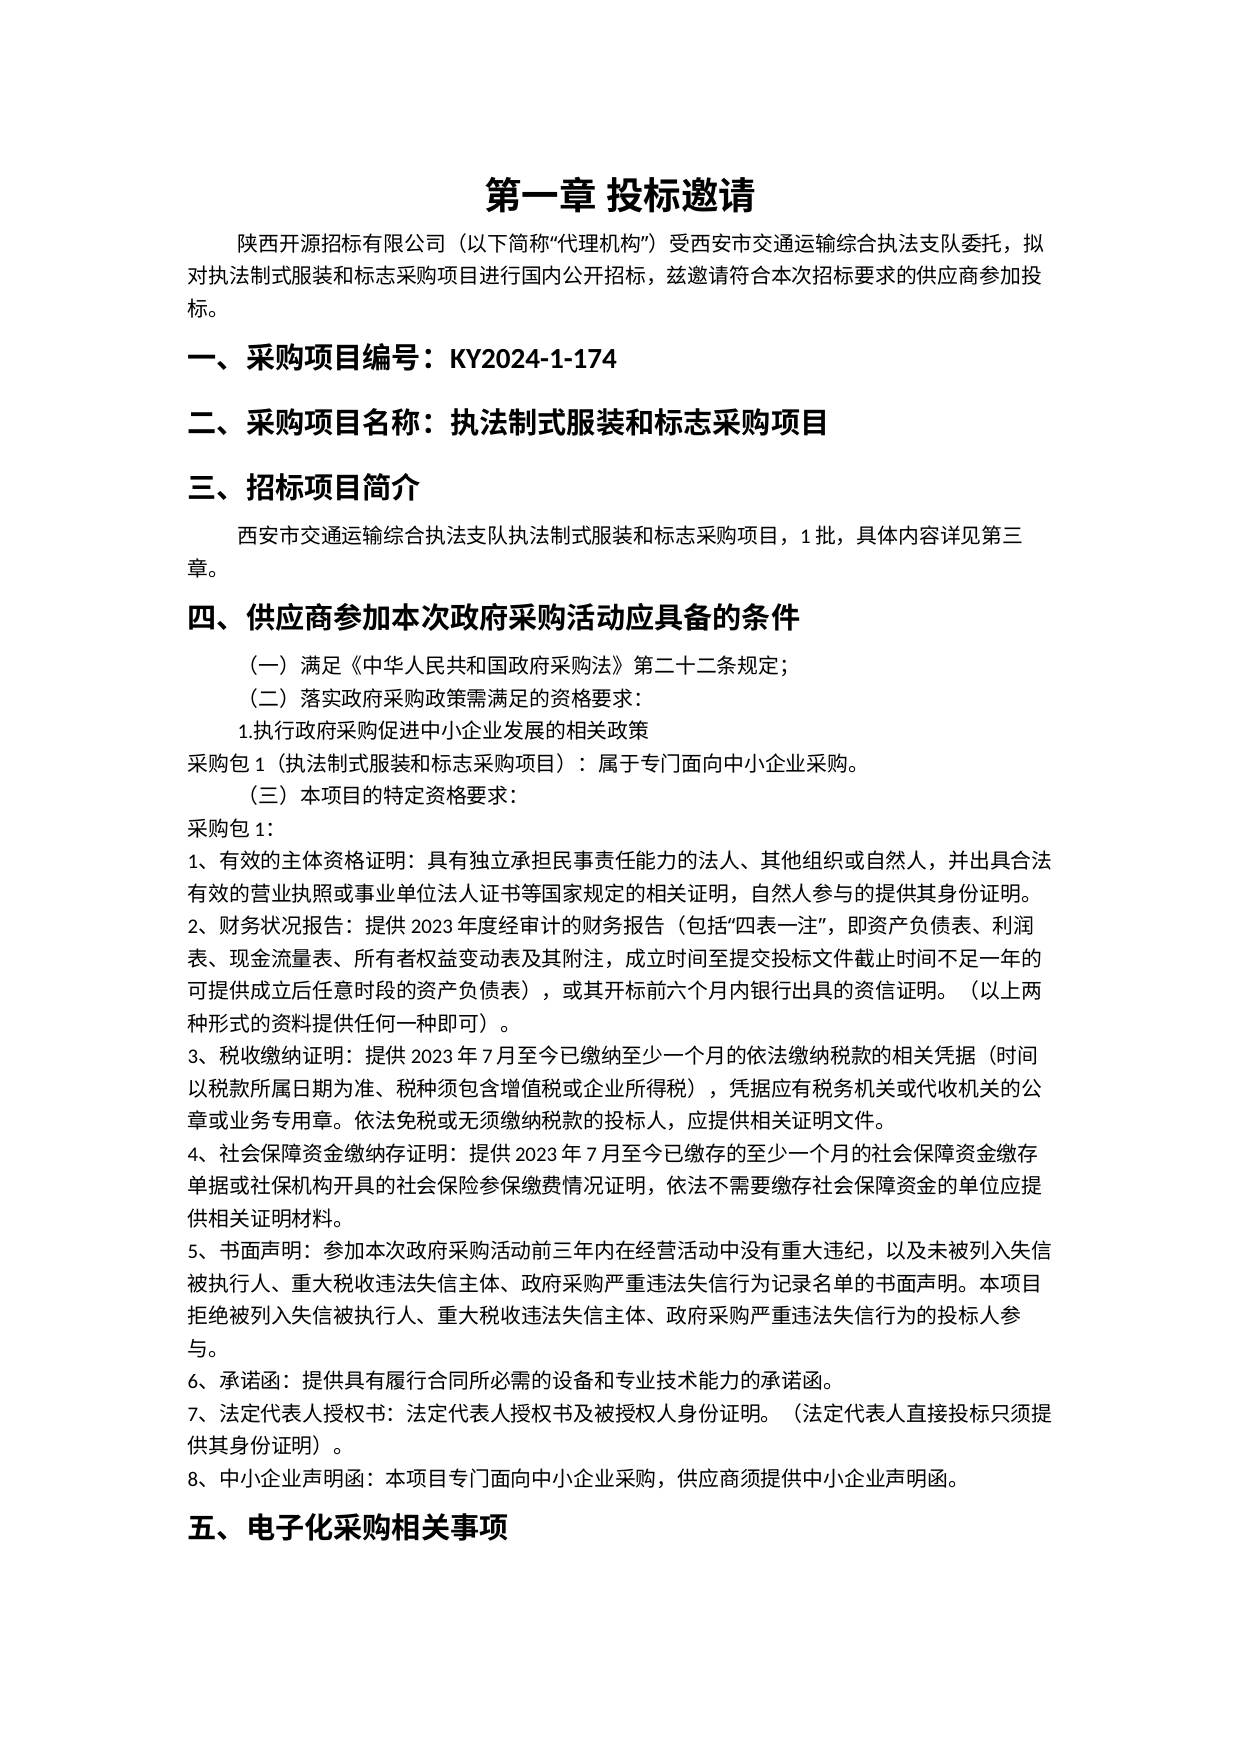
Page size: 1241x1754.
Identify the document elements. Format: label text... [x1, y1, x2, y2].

text 四、供应商参加本次政府采购活动应具备的条件 [187, 584, 1053, 649]
text 4、社会保障资金缴纳存证明：提供2023年7月至今已缴存的至少一个月的社会保障资金缴存单据或社保机构开具的社会保险参保缴费情况证明，依法不需要缴存社会保障资金的单位应提供相关证明材料。 [187, 1137, 1053, 1234]
text 三、招标项目简介 [187, 454, 1053, 519]
text 五、电子化采购相关事项 [187, 1494, 1053, 1559]
text 7、法定代表人授权书：法定代表人授权书及被授权人身份证明。（法定代表人直接投标只须提供其身份证明）。 [187, 1397, 1053, 1462]
text （二）落实政府采购政策需满足的资格要求： [187, 682, 1053, 714]
text 3、税收缴纳证明：提供2023年7月至今已缴纳至少一个月的依法缴纳税款的相关凭据（时间以税款所属日期为准、税种须包含增值税或企业所得税），凭据应有税务机关或代收机关的公章或业务专用章。依法免税或无须缴纳税款的投标人，应提供相关证明文件。 [187, 1039, 1053, 1137]
text （一）满足《中华人民共和国政府采购法》第二十二条规定； [187, 649, 1053, 682]
text 8、中小企业声明函：本项目专门面向中小企业采购，供应商须提供中小企业声明函。 [187, 1462, 1053, 1494]
text 5、书面声明：参加本次政府采购活动前三年内在经营活动中没有重大违纪，以及未被列入失信被执行人、重大税收违法失信主体、政府采购严重违法失信行为记录名单的书面声明。本项目拒绝被列入失信被执行人、重大税收违法失信主体、政府采购严重违法失信行为的投标人参与。 [187, 1234, 1053, 1364]
text 1.执行政府采购促进中小企业发展的相关政策 [187, 714, 1053, 747]
text 2、财务状况报告：提供2023年度经审计的财务报告（包括“四表一注”，即资产负债表、利润表、现金流量表、所有者权益变动表及其附注，成立时间至提交投标文件截止时间不足一年的可提供成立后任意时段的资产负债表），或其开标前六个月内银行出具的资信证明。（以上两种形式的资料提供任何一种即可）。 [187, 909, 1053, 1039]
text 6、承诺函：提供具有履行合同所必需的设备和专业技术能力的承诺函。 [187, 1364, 1053, 1397]
text 第一章 投标邀请 [187, 162, 1053, 227]
text 陕西开源招标有限公司（以下简称“代理机构”）受西安市交通运输综合执法支队委托，拟对执法制式服装和标志采购项目进行国内公开招标，兹邀请符合本次招标要求的供应商参加投标。 [187, 227, 1053, 324]
text 1、有效的主体资格证明：具有独立承担民事责任能力的法人、其他组织或自然人，并出具合法有效的营业执照或事业单位法人证书等国家规定的相关证明，自然人参与的提供其身份证明。 [187, 844, 1053, 909]
text （三）本项目的特定资格要求： [187, 779, 1053, 812]
text 采购包1（执法制式服装和标志采购项目）：属于专门面向中小企业采购。 [187, 747, 1053, 779]
text 一、采购项目编号：KY2024-1-174 [187, 324, 1053, 389]
text 采购包1： [187, 812, 1053, 844]
text 二、采购项目名称：执法制式服装和标志采购项目 [187, 389, 1053, 454]
text 西安市交通运输综合执法支队执法制式服装和标志采购项目，1批，具体内容详见第三章。 [187, 519, 1053, 584]
